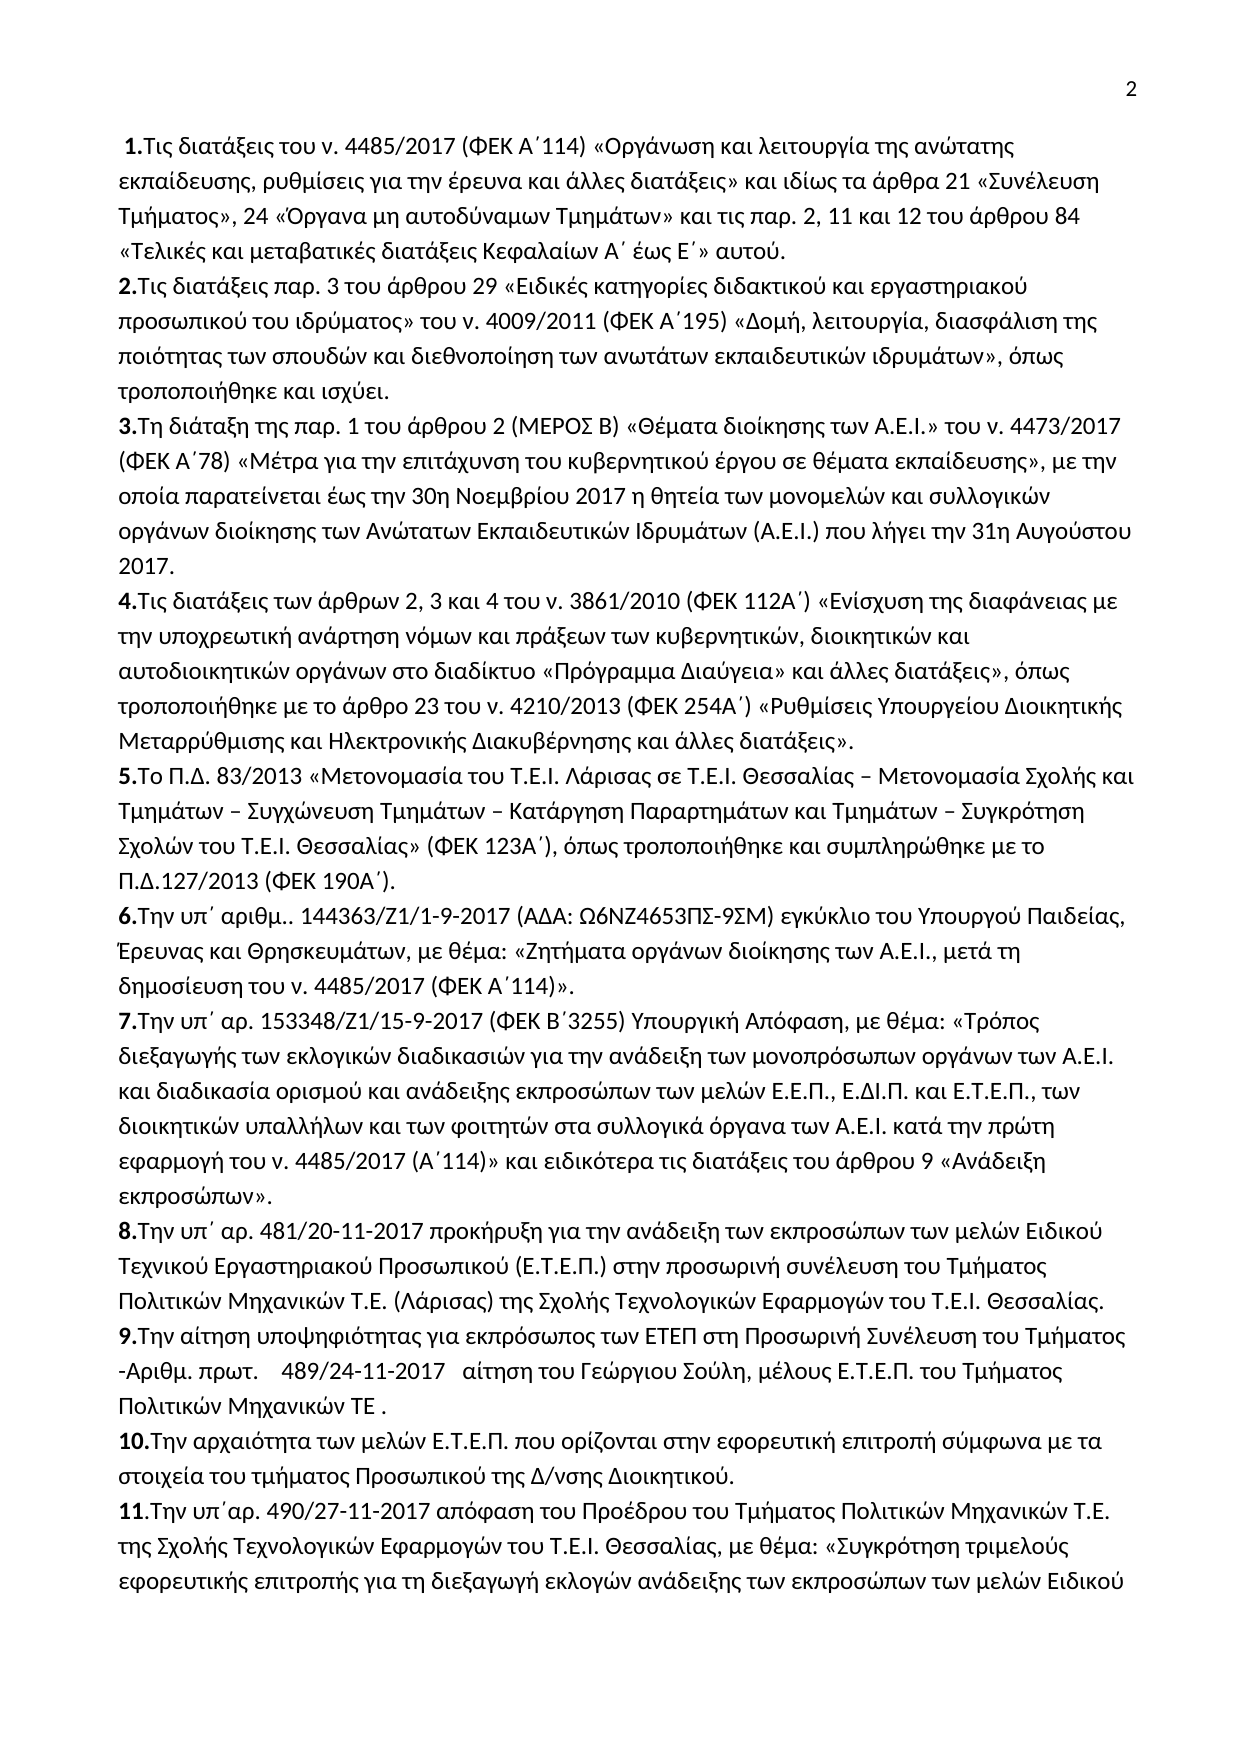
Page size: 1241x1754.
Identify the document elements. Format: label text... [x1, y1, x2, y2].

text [118, 1425, 1137, 1595]
text 4.Τις διατάξεις των άρθρων 2, 3 και 4 του ν. 3861/2010 (ΦΕΚ 112Α΄) «Ενίσχυση της διαφάνειας με την υποχρεωτική ανάρτηση νόμων και πράξεων των κυβερνητικών, διοικητικών και αυτοδιοικητικών οργάνων στο διαδίκτυο «Πρόγραμμα Διαύγεια» και άλλες διατάξεις», όπως τροποποιήθηκε με το άρθρο 23 του ν. 4210/2013 (ΦΕΚ 254Α΄) «Ρυθμίσεις Υπουργείου Διοικητικής Μεταρρύθμισης και Ηλεκτρονικής Διακυβέρνησης και άλλες διατάξεις». [118, 585, 1137, 755]
text 6.Την υπ΄ αριθμ.. 144363/Ζ1/1-9-2017 (ΑΔΑ: Ω6ΝΖ4653ΠΣ-9ΣΜ) εγκύκλιο του Υπουργού Παιδείας, Έρευνας και Θρησκευμάτων, με θέμα: «Ζητήματα οργάνων διοίκησης των Α.Ε.Ι., μετά τη δημοσίευση του ν. 4485/2017 (ΦΕΚ Α΄114)». [118, 900, 1137, 1000]
text -Αριθμ. πρωτ. 489/24-11-2017 αίτηση του Γεώργιου Σούλη, μέλους Ε.Τ.Ε.Π. του Τμήματος Πολιτικών Μηχανικών ΤΕ . [118, 1355, 1137, 1420]
text 9.Την αίτηση υποψηφιότητας για εκπρόσωπος των ΕΤΕΠ στη Προσωρινή Συνέλευση του Τμήματος [118, 1320, 1137, 1350]
text 5.Το Π.Δ. 83/2013 «Μετονομασία του Τ.Ε.Ι. Λάρισας σε Τ.Ε.Ι. Θεσσαλίας – Μετονομασία Σχολής και Τμημάτων – Συγχώνευση Τμημάτων – Κατάργηση Παραρτημάτων και Τμημάτων – Συγκρότηση Σχολών του Τ.Ε.Ι. Θεσσαλίας» (ΦΕΚ 123Α΄), όπως τροποποιήθηκε και συμπληρώθηκε με το Π.Δ.127/2013 (ΦΕΚ 190Α΄). [118, 760, 1137, 895]
text 8.Την υπ΄ αρ. 481/20-11-2017 προκήρυξη για την ανάδειξη των εκπροσώπων των μελών Ειδικού Τεχνικού Εργαστηριακού Προσωπικού (Ε.Τ.Ε.Π.) στην προσωρινή συνέλευση του Τμήματος Πολιτικών Μηχανικών Τ.Ε. (Λάρισας) της Σχολής Τεχνολογικών Εφαρμογών του Τ.Ε.Ι. Θεσσαλίας. [118, 1215, 1137, 1315]
text 1.Τις διατάξεις του ν. 4485/2017 (ΦΕΚ Α΄114) «Οργάνωση και λειτουργία της ανώτατης εκπαίδευσης, ρυθμίσεις για την έρευνα και άλλες διατάξεις» και ιδίως τα άρθρα 21 «Συνέλευση Τμήματος», 24 «Όργανα μη αυτοδύναμων Τμημάτων» και τις παρ. 2, 11 και 12 του άρθρου 84 «Τελικές και μεταβατικές διατάξεις Κεφαλαίων Α΄ έως Ε΄» αυτού. [118, 130, 1137, 265]
text 2.Τις διατάξεις παρ. 3 του άρθρου 29 «Ειδικές κατηγορίες διδακτικού και εργαστηριακού προσωπικού του ιδρύματος» του ν. 4009/2011 (ΦΕΚ Α΄195) «Δομή, λειτουργία, διασφάλιση της ποιότητας των σπουδών και διεθνοποίηση των ανωτάτων εκπαιδευτικών ιδρυμάτων», όπως τροποποιήθηκε και ισχύει. [118, 270, 1137, 405]
text 3.Τη διάταξη της παρ. 1 του άρθρου 2 (ΜΕΡΟΣ Β) «Θέματα διοίκησης των Α.Ε.Ι.» του ν. 4473/2017 (ΦΕΚ Α΄78) «Μέτρα για την επιτάχυνση του κυβερνητικού έργου σε θέματα εκπαίδευσης», με την οποία παρατείνεται έως την 30η Νοεμβρίου 2017 η θητεία των μονομελών και συλλογικών οργάνων διοίκησης των Ανώτατων Εκπαιδευτικών Ιδρυμάτων (Α.Ε.Ι.) που λήγει την 31η Αυγούστου 2017. [118, 410, 1137, 580]
text 7.Την υπ΄ αρ. 153348/Ζ1/15-9-2017 (ΦΕΚ Β΄3255) Υπουργική Απόφαση, με θέμα: «Τρόπος διεξαγωγής των εκλογικών διαδικασιών για την ανάδειξη των μονοπρόσωπων οργάνων των Α.Ε.Ι. και διαδικασία ορισμού και ανάδειξης εκπροσώπων των μελών Ε.Ε.Π., Ε.ΔΙ.Π. και Ε.Τ.Ε.Π., των διοικητικών υπαλλήλων και των φοιτητών στα συλλογικά όργανα των Α.Ε.Ι. κατά την πρώτη εφαρμογή του ν. 4485/2017 (Α΄114)» και ειδικότερα τις διατάξεις του άρθρου 9 «Ανάδειξη εκπροσώπων». [118, 1005, 1137, 1210]
